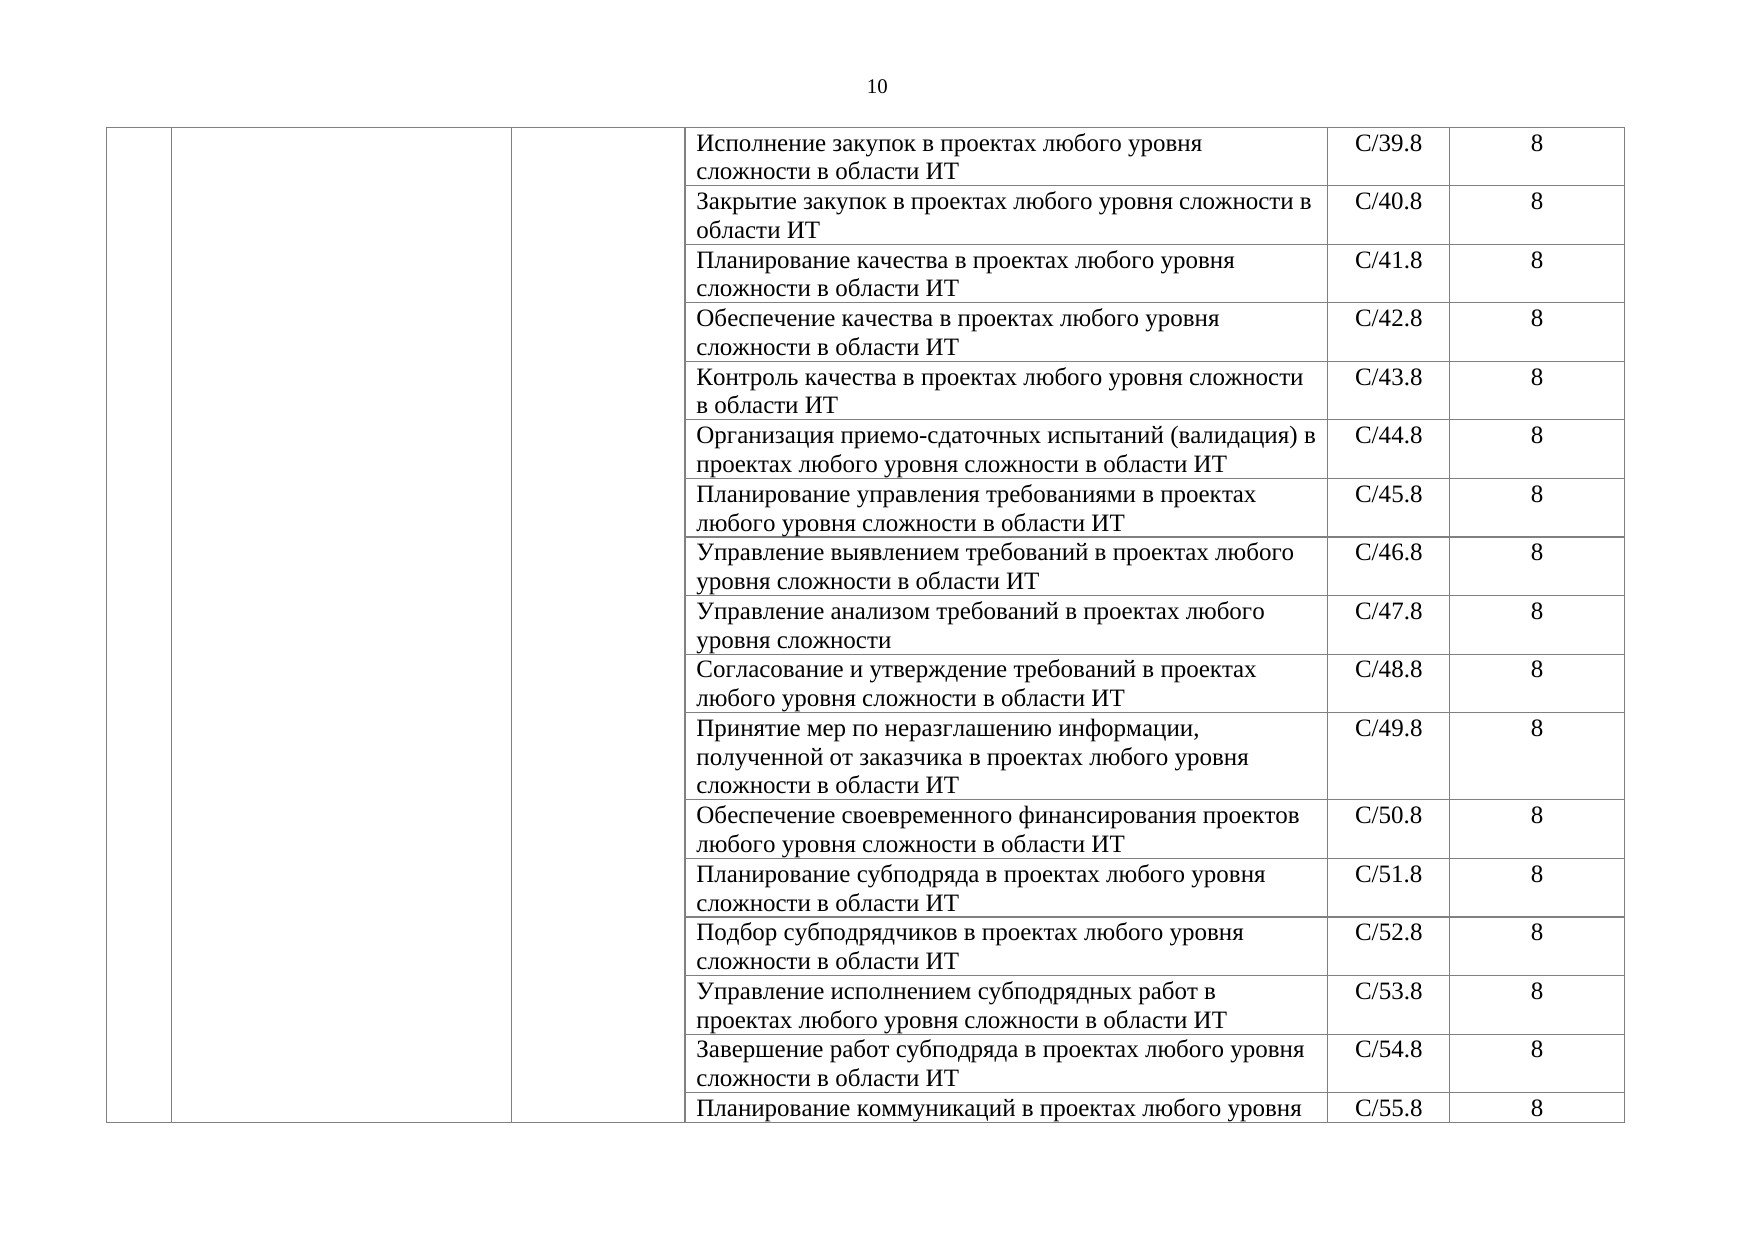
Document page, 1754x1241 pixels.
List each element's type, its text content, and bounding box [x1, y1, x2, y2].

table_cell 8 [1450, 1035, 1624, 1092]
table_cell Согласование и утверждение требований в проектах любого уровня сложности в области ИТ [686, 655, 1327, 712]
table_cell 8 [1450, 655, 1624, 712]
table_cell С/52.8 [1328, 918, 1449, 975]
table_cell Завершение работ субподряда в проектах любого уровня сложности в области ИТ [686, 1035, 1327, 1092]
table_cell С/48.8 [1328, 655, 1449, 712]
table_cell 8 [1450, 245, 1624, 302]
table_cell Закрытие закупок в проектах любого уровня сложности в области ИТ [686, 186, 1327, 244]
table_cell 8 [1450, 303, 1624, 361]
table_cell 8 [1450, 596, 1624, 653]
table_cell С/39.8 [1328, 128, 1449, 185]
table_cell С/55.8 [1328, 1093, 1449, 1122]
table_cell С/44.8 [1328, 420, 1449, 478]
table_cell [686, 1093, 1327, 1122]
table_cell С/53.8 [1328, 976, 1449, 1033]
table_cell С/50.8 [1328, 800, 1449, 858]
table_cell С/49.8 [1328, 713, 1449, 799]
table_cell Обеспечение своевременного финансирования проектов любого уровня сложности в области ИТ [686, 800, 1327, 858]
table_cell Принятие мер по неразглашению информации, полученной от заказчика в проектах любого уровня сложности в области ИТ [686, 713, 1327, 799]
table_cell Планирование качества в проектах любого уровня сложности в области ИТ [686, 245, 1327, 302]
table_cell С/45.8 [1328, 479, 1449, 536]
table_cell Контроль качества в проектах любого уровня сложности в области ИТ [686, 362, 1327, 419]
table_cell Управление анализом требований в проектах любого уровня сложности [686, 596, 1327, 653]
table_cell 8 [1450, 713, 1624, 799]
table_cell Планирование управления требованиями в проектах любого уровня сложности в области ИТ [686, 479, 1327, 536]
table_cell С/41.8 [1328, 245, 1449, 302]
table_cell С/51.8 [1328, 859, 1449, 916]
table_cell С/42.8 [1328, 303, 1449, 361]
table_cell 8 [1450, 420, 1624, 478]
table_cell С/40.8 [1328, 186, 1449, 244]
table_cell С/47.8 [1328, 596, 1449, 653]
table_cell Планирование субподряда в проектах любого уровня сложности в области ИТ [686, 859, 1327, 916]
table_cell 8 [1450, 128, 1624, 185]
table_cell 8 [1450, 800, 1624, 858]
table_cell Обеспечение качества в проектах любого уровня сложности в области ИТ [686, 303, 1327, 361]
table_cell С/46.8 [1328, 538, 1449, 595]
table_cell С/54.8 [1328, 1035, 1449, 1092]
table_cell Управление исполнением субподрядных работ в проектах любого уровня сложности в области ИТ [686, 976, 1327, 1033]
table_cell 8 [1450, 859, 1624, 916]
table_cell Исполнение закупок в проектах любого уровня сложности в области ИТ [686, 128, 1327, 185]
table_cell Организация приемо-сдаточных испытаний (валидация) в проектах любого уровня сложности в области ИТ [686, 420, 1327, 478]
table_cell 8 [1450, 918, 1624, 975]
table_cell Управление выявлением требований в проектах любого уровня сложности в области ИТ [686, 538, 1327, 595]
table_cell 8 [1450, 479, 1624, 536]
table_cell 8 [1450, 186, 1624, 244]
table_cell 8 [1450, 362, 1624, 419]
table_cell 8 [1450, 1093, 1624, 1122]
table_cell Подбор субподрядчиков в проектах любого уровня сложности в области ИТ [686, 918, 1327, 975]
table_cell 8 [1450, 976, 1624, 1033]
table_cell С/43.8 [1328, 362, 1449, 419]
table_cell 8 [1450, 538, 1624, 595]
